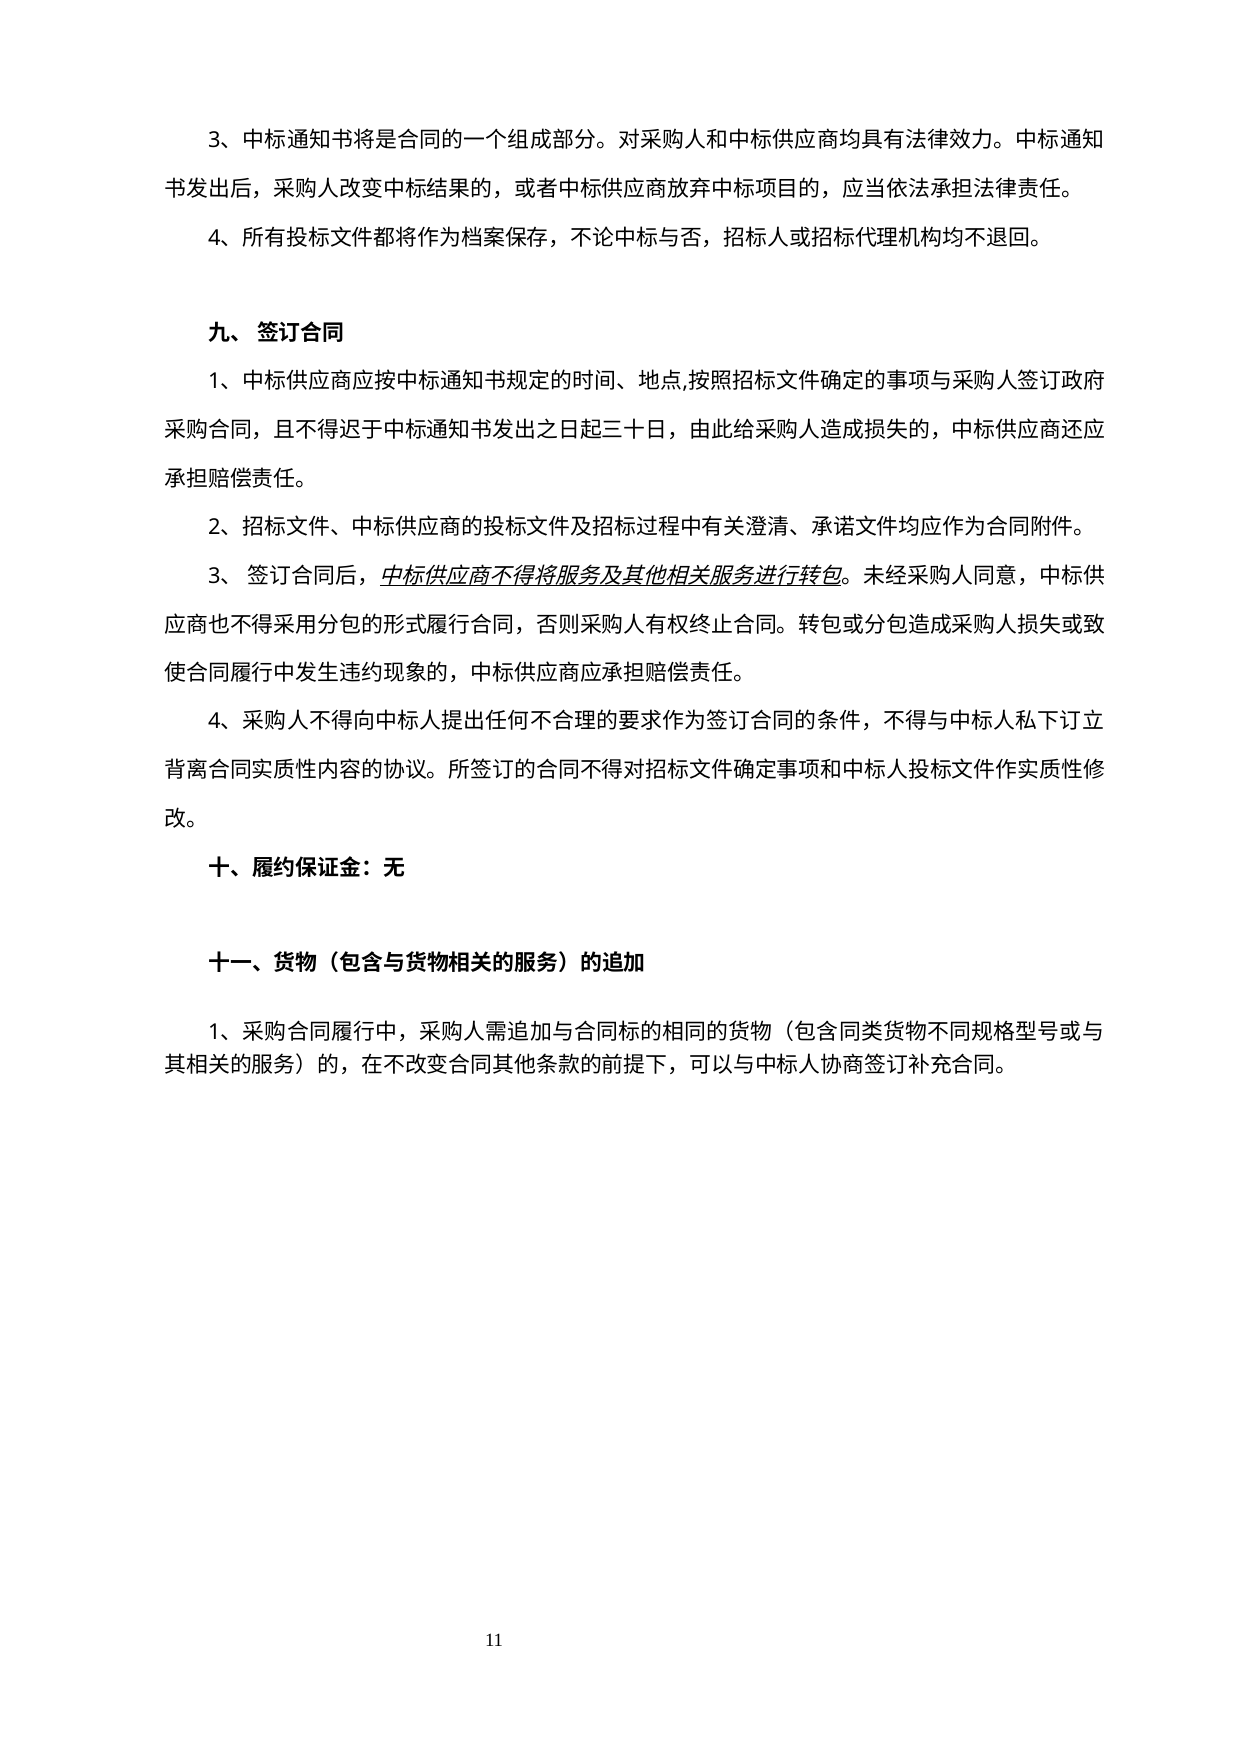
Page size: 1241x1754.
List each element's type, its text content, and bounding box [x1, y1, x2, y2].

text 3、中标通知书将是合同的一个组成部分。对采购人和中标供应商均具有法律效力。中标通知书发出后，采购人改变中标结果的，或者中标供应商放弃中标项目的，应当依法承担法律责任。 [164, 122, 1106, 203]
text 4、所有投标文件都将作为档案保存，不论中标与否，招标人或招标代理机构均不退回。 [164, 219, 1106, 252]
subtitle 1、采购合同履行中，采购人需追加与合同标的相同的货物（包含同类货物不同规格型号或与其相关的服务）的，在不改变合同其他条款的前提下，可以与中标人协商签订补充合同。 [164, 1014, 1106, 1079]
text 1、中标供应商应按中标通知书规定的时间、地点,按照招标文件确定的事项与采购人签订政府采购合同，且不得迟于中标通知书发出之日起三十日，由此给采购人造成损失的，中标供应商还应承担赔偿责任。 [164, 363, 1106, 493]
text 2、招标文件、中标供应商的投标文件及招标过程中有关澄清、承诺文件均应作为合同附件。 [164, 509, 1106, 542]
text 十、履约保证金：无 [164, 849, 1106, 882]
text 十一、货物（包含与货物相关的服务）的追加 [164, 945, 1106, 977]
text 九、 签订合同 [164, 315, 1106, 347]
text 3、 签订合同后，中标供应商不得将服务及其他相关服务进行转包。未经采购人同意，中标供应商也不得采用分包的形式履行合同，否则采购人有权终止合同。转包或分包造成采购人损失或致使合同履行中发生违约现象的，中标供应商应承担赔偿责任。 [164, 557, 1106, 687]
text 4、采购人不得向中标人提出任何不合理的要求作为签订合同的条件，不得与中标人私下订立背离合同实质性内容的协议。所签订的合同不得对招标文件确定事项和中标人投标文件作实质性修改。 [164, 703, 1106, 833]
